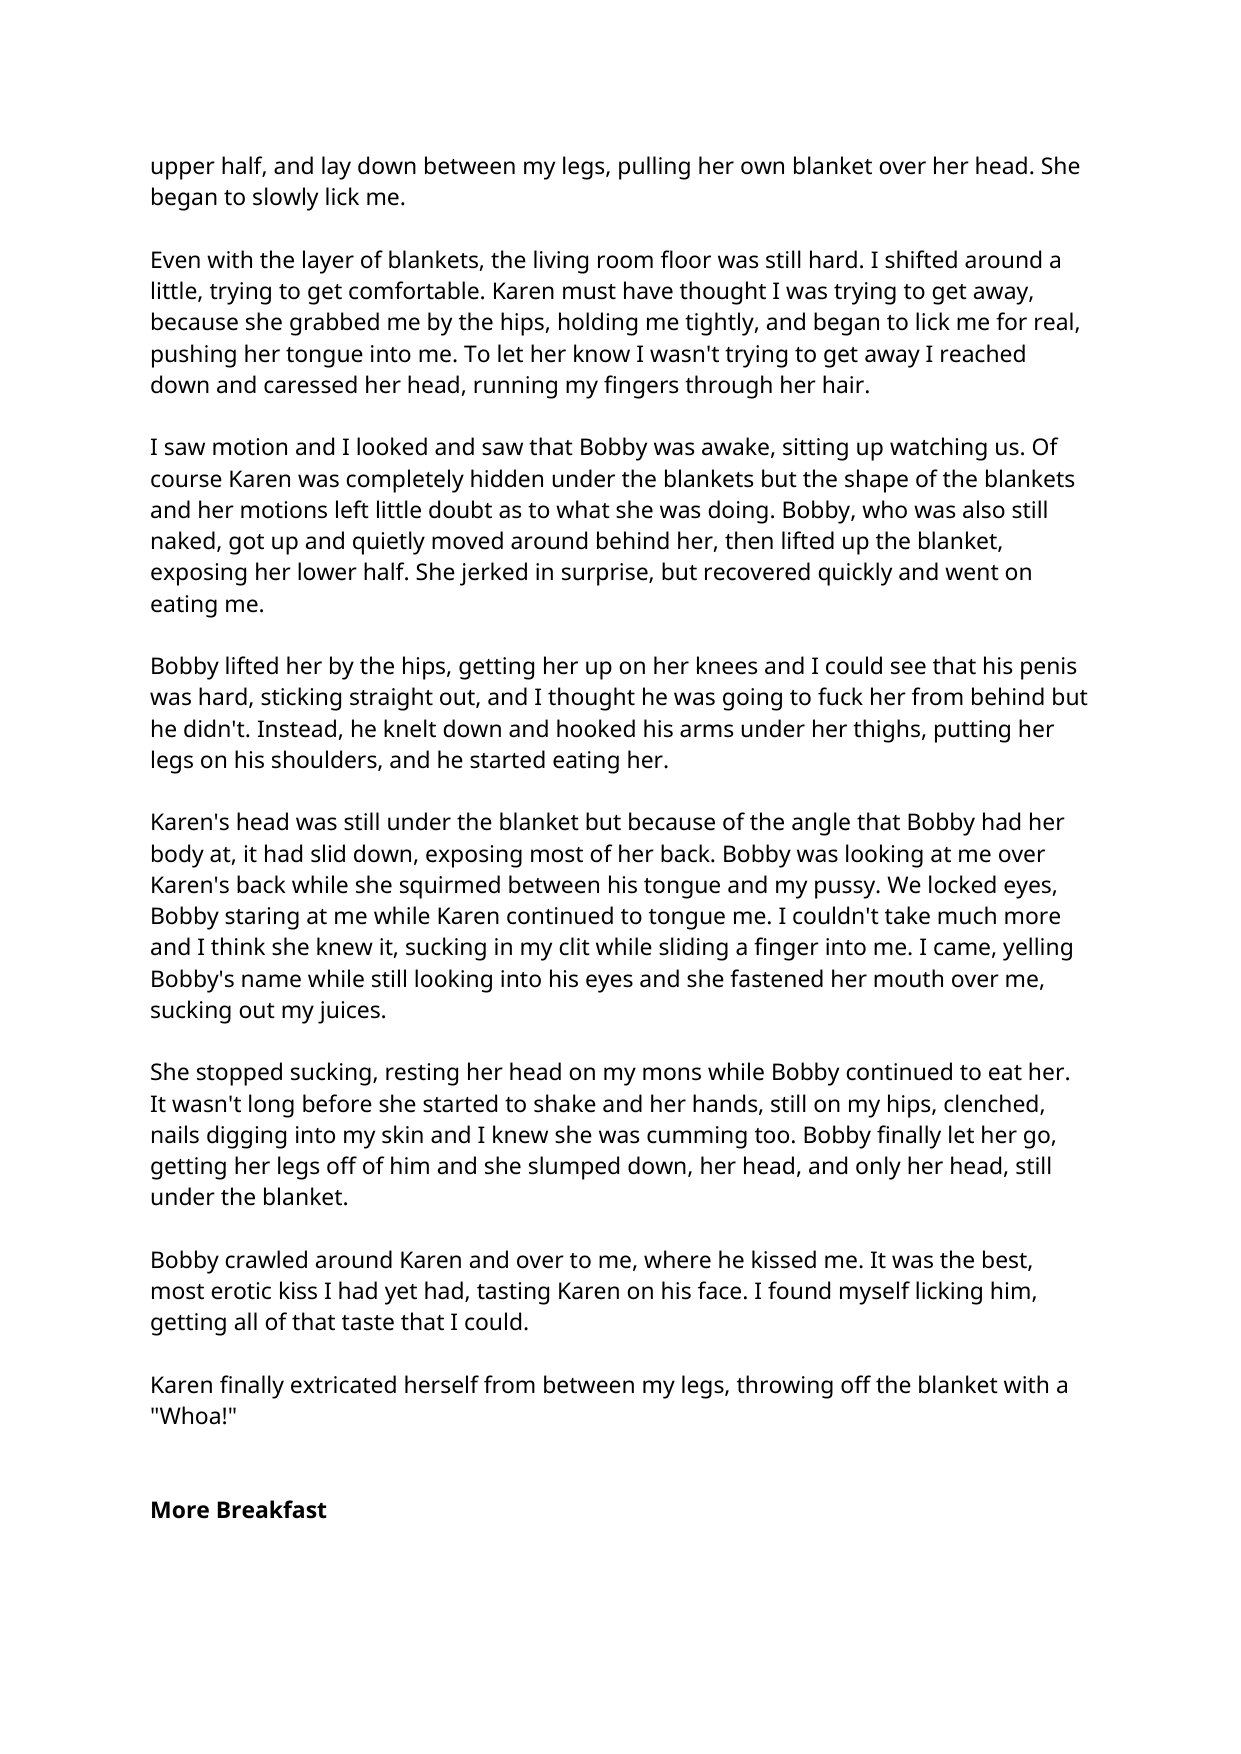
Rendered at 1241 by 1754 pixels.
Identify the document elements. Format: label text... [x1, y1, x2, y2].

text I saw motion and I looked and saw that Bobby was awake, sitting up watching us. Of course Karen was completely hidden under the blankets but the shape of the blankets and her motions left little doubt as to what she was doing. Bobby, who was also still naked, got up and quietly moved around behind her, then lifted up the blanket, exposing her lower half. She jerked in surprise, but recovered quickly and went on eating me. [150, 431, 1090, 619]
text Karen's head was still under the blanket but because of the angle that Bobby had her body at, it had slid down, exposing most of her back. Bobby was looking at me over Karen's back while she squirmed between his tongue and my pussy. We locked eyes, Bobby staring at me while Karen continued to tongue me. I couldn't take much more and I think she knew it, sucking in my clit while sliding a finger into me. I came, yelling Bobby's name while still looking into his eyes and she fastened her mouth over me, sucking out my juices. [150, 806, 1090, 1025]
text Karen finally extricated herself from between my legs, throwing off the blanket with a "Whoa!" [150, 1369, 1090, 1431]
text Even with the layer of blankets, the living room floor was still hard. I shifted around a little, trying to get comfortable. Karen must have thought I was trying to get away, because she grabbed me by the hips, holding me tightly, and began to lick me for real, pushing her tongue into me. To let her know I wasn't trying to get away I reached down and caressed her head, running my fingers through her hair. [150, 244, 1090, 400]
text Bobby lifted her by the hips, getting her up on her knees and I could see that his penis was hard, sticking straight out, and I thought he was going to fuck her from behind but he didn't. Instead, he knelt down and hooked his arms under her thighs, putting her legs on his shoulders, and he started eating her. [150, 650, 1090, 775]
text She stopped sucking, resting her head on my mons while Bobby continued to eat her. It wasn't long before she started to shake and her hands, still on my hips, clenched, nails digging into my skin and I knew she was cumming too. Bobby finally let her go, getting her legs off of him and she slumped down, her head, and only her head, still under the blanket. [150, 1056, 1090, 1212]
text More Breakfast [150, 1494, 1090, 1525]
text Bobby crawled around Karen and over to me, where he kissed me. It was the best, most erotic kiss I had yet had, tasting Karen on his face. I found myself licking him, getting all of that taste that I could. [150, 1244, 1090, 1337]
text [150, 150, 1090, 212]
